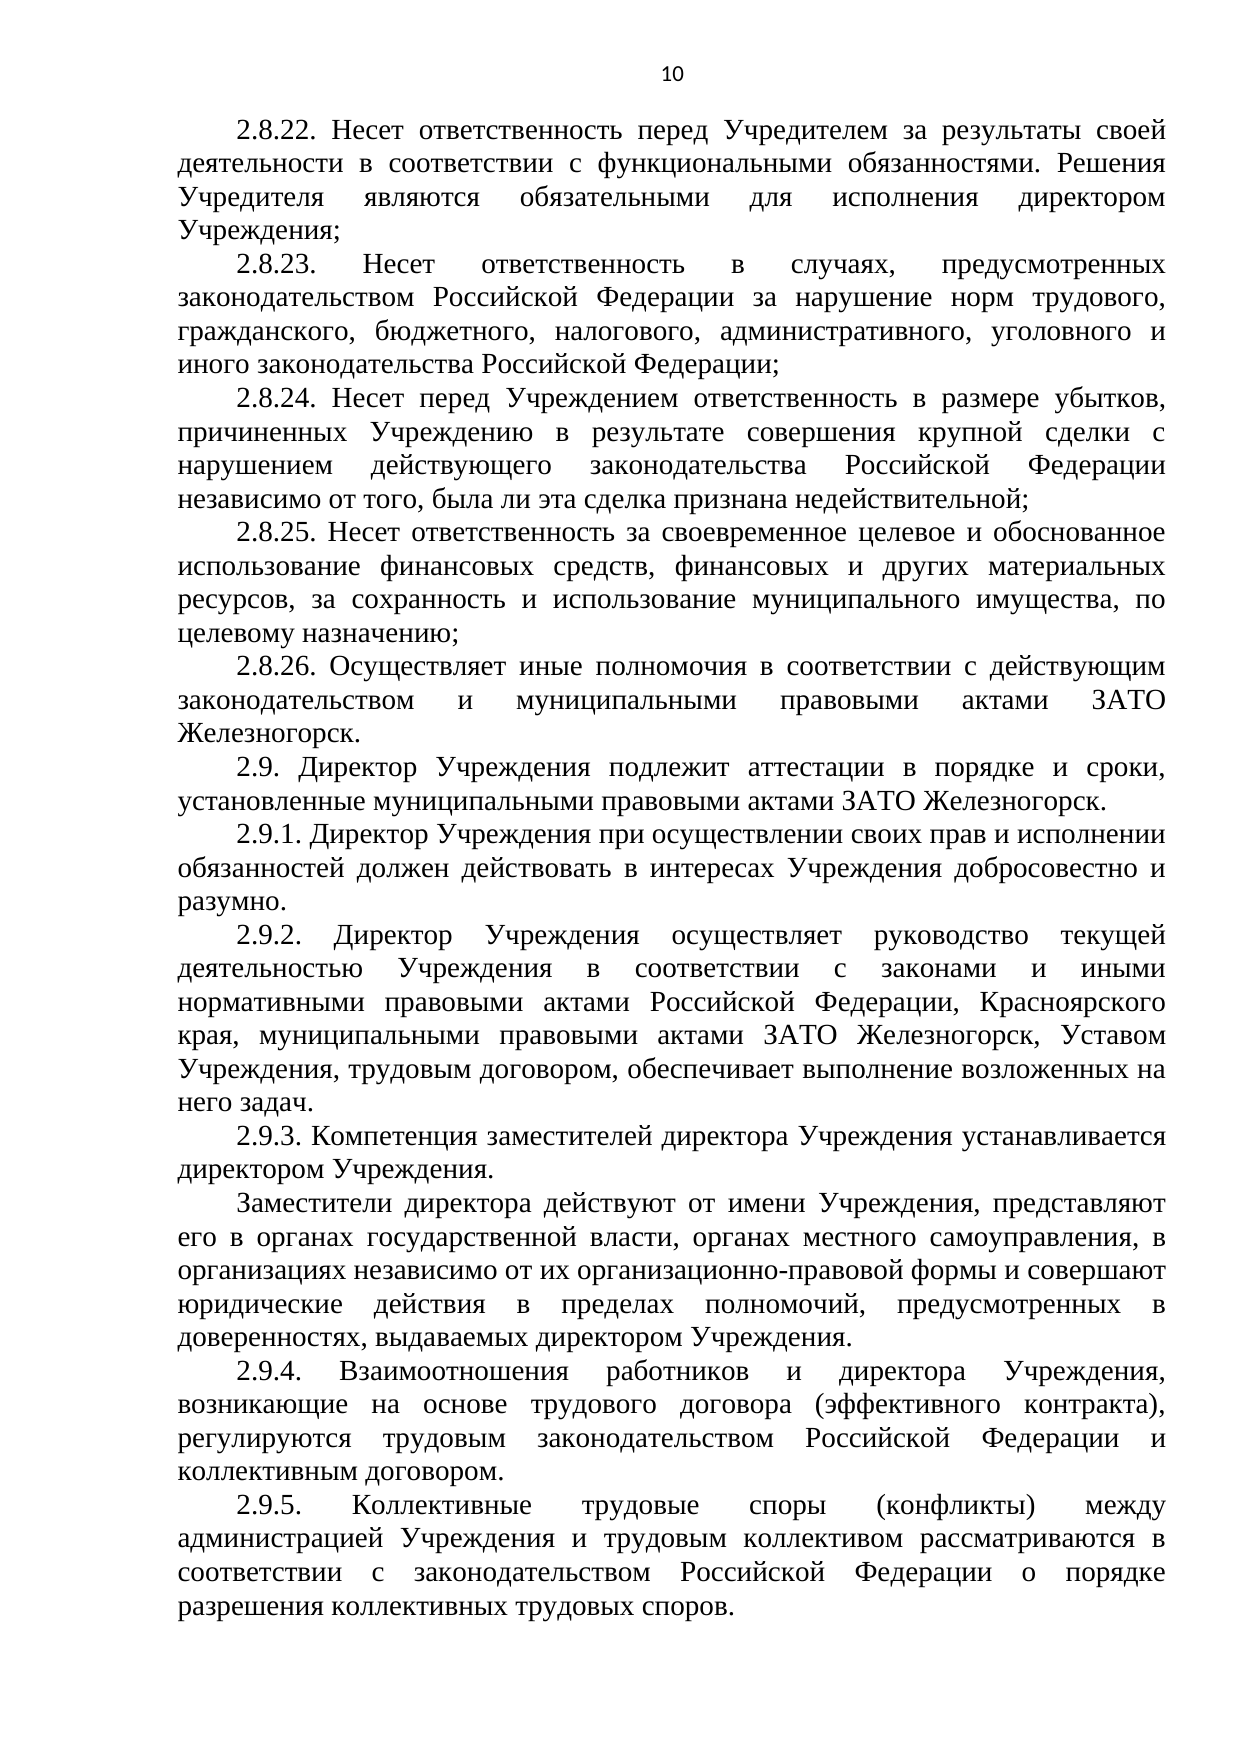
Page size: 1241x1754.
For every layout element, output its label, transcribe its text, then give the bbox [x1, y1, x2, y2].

text 2.8.26. Осуществляет иные полномочия в соответствии с действующим законодательством и муниципальными правовыми актами ЗАТО Железногорск. [177, 648, 1167, 749]
text 2.9.1. Директор Учреждения при осуществлении своих прав и исполнении обязанностей должен действовать в интересах Учреждения добросовестно и разумно. [177, 816, 1167, 917]
text Заместители директора действуют от имени Учреждения, представляют его в органах государственной власти, органах местного самоуправления, в организациях независимо от их организационно-правовой формы и совершают юридические действия в пределах полномочий, предусмотренных в доверенностях, выдаваемых директором Учреждения. [177, 1185, 1167, 1353]
text 2.9.5. Коллективные трудовые споры (конфликты) между администрацией Учреждения и трудовым коллективом рассматриваются в соответствии с законодательством Российской Федерации о порядке разрешения коллективных трудовых споров. [177, 1487, 1167, 1621]
text 2.9.2. Директор Учреждения осуществляет руководство текущей деятельностью Учреждения в соответствии с законами и иными нормативными правовыми актами Российской Федерации, Красноярского края, муниципальными правовыми актами ЗАТО Железногорск, Уставом Учреждения, трудовым договором, обеспечивает выполнение возложенных на него задач. [177, 917, 1167, 1118]
text 2.8.25. Несет ответственность за своевременное целевое и обоснованное использование финансовых средств, финансовых и других материальных ресурсов, за сохранность и использование муниципального имущества, по целевому назначению; [177, 514, 1167, 648]
text 2.8.22. Несет ответственность перед Учредителем за результаты своей деятельности в соответствии с функциональными обязанностями. Решения Учредителя являются обязательными для исполнения директором Учреждения; [177, 112, 1167, 246]
text 2.8.24. Несет перед Учреждением ответственность в размере убытков, причиненных Учреждению в результате совершения крупной сделки с нарушением действующего законодательства Российской Федерации независимо от того, была ли эта сделка признана недействительной; [177, 380, 1167, 514]
text 2.9. Директор Учреждения подлежит аттестации в порядке и сроки, установленные муниципальными правовыми актами ЗАТО Железногорск. [177, 749, 1167, 816]
text 2.9.3. Компетенция заместителей директора Учреждения устанавливается директором Учреждения. [177, 1118, 1167, 1185]
text 2.9.4. Взаимоотношения работников и директора Учреждения, возникающие на основе трудового договора (эффективного контракта), регулируются трудовым законодательством Российской Федерации и коллективным договором. [177, 1353, 1167, 1487]
text 2.8.23. Несет ответственность в случаях, предусмотренных законодательством Российской Федерации за нарушение норм трудового, гражданского, бюджетного, налогового, административного, уголовного и иного законодательства Российской Федерации; [177, 246, 1167, 380]
